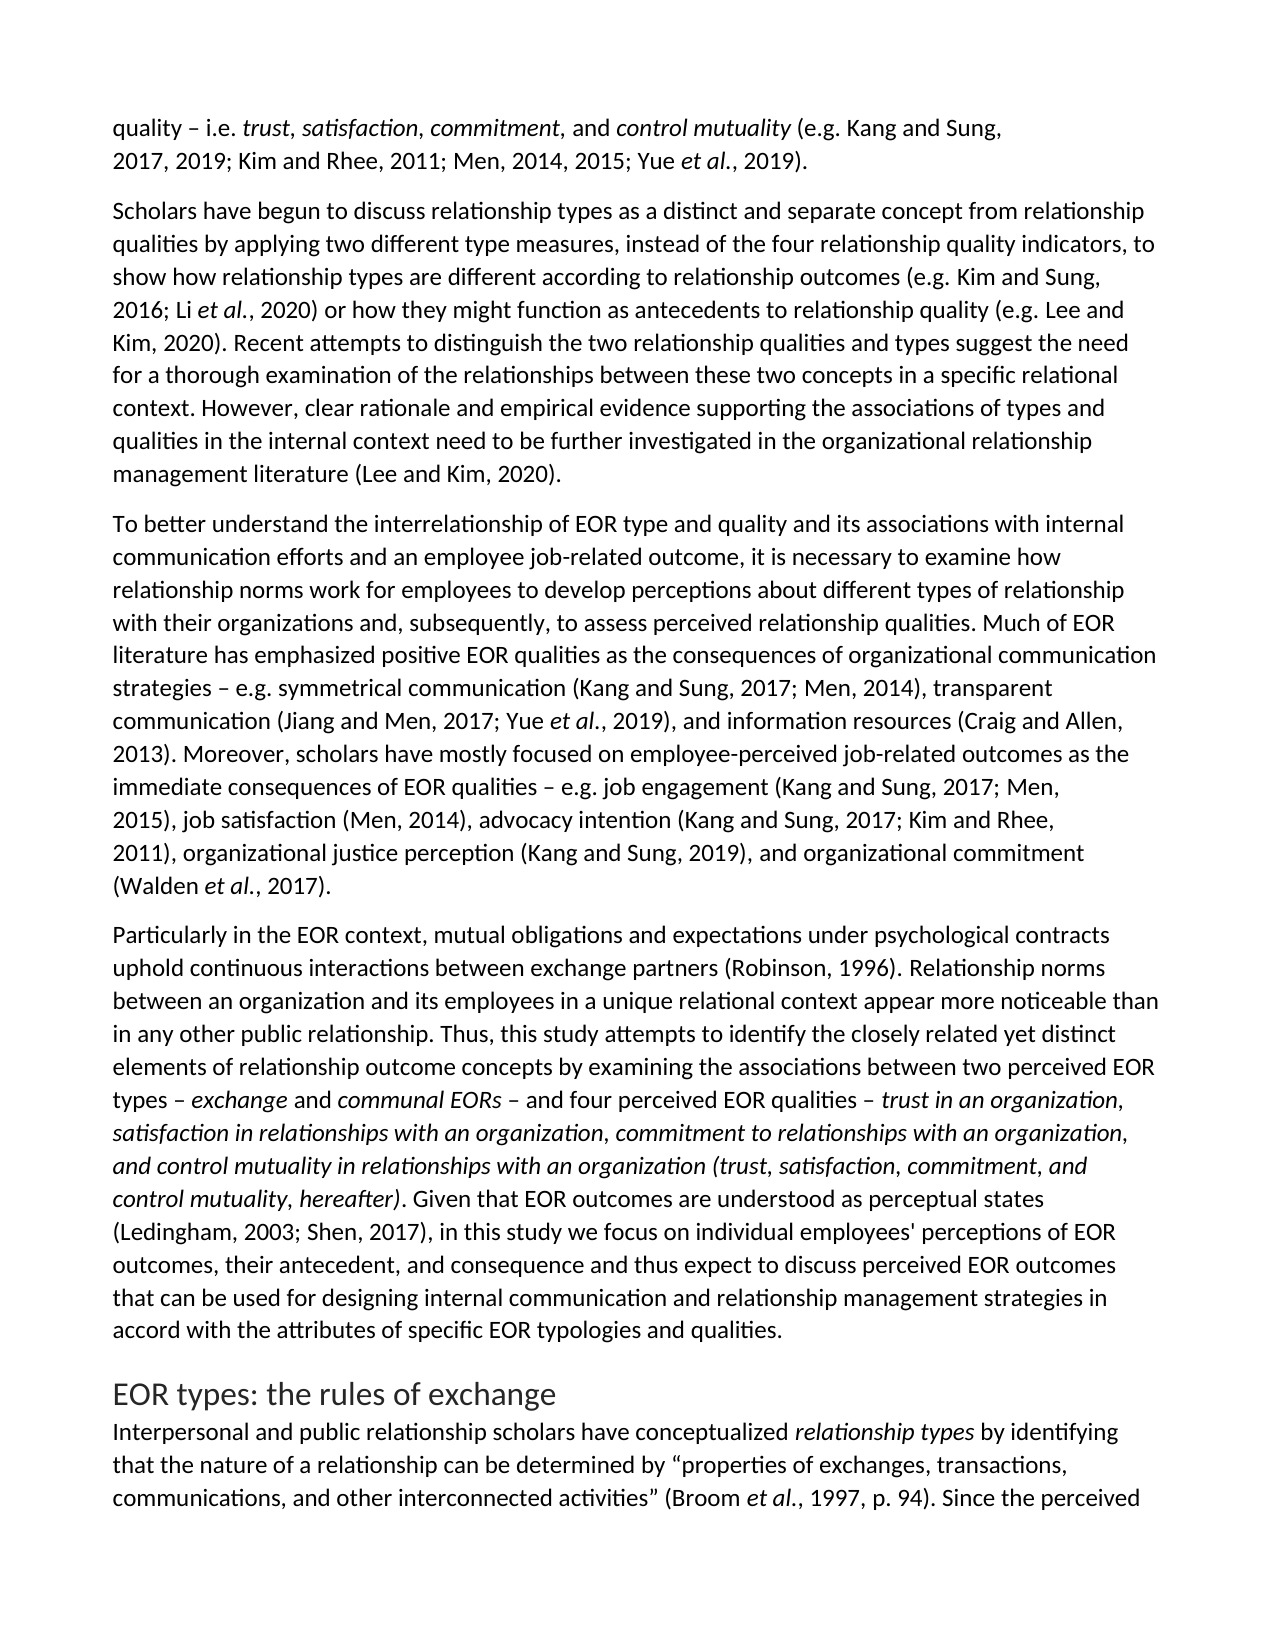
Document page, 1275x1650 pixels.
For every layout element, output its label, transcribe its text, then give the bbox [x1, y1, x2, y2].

text Particularly in the EOR context, mutual obligations and expectations under psychological contracts uphold continuous interactions between exchange partners (Robinson, 1996). Relationship norms between an organization and its employees in a unique relational context appear more noticeable than in any other public relationship. Thus, this study attempts to identify the closely related yet distinct elements of relationship outcome concepts by examining the associations between two perceived EOR types – exchange and communal EORs – and four perceived EOR qualities – trust in an organization, satisfaction in relationships with an organization, commitment to relationships with an organization, and control mutuality in relationships with an organization (trust, satisfaction, commitment, and control mutuality, hereafter). Given that EOR outcomes are understood as perceptual states (Ledingham, 2003; Shen, 2017), in this study we focus on individual employees' perceptions of EOR outcomes, their antecedent, and consequence and thus expect to discuss perceived EOR outcomes that can be used for designing internal communication and relationship management strategies in accord with the attributes of specific EOR typologies and qualities. [112, 919, 1162, 1345]
text To better understand the interrelationship of EOR type and quality and its associations with internal communication efforts and an employee job-related outcome, it is necessary to examine how relationship norms work for employees to develop perceptions about different types of relationship with their organizations and, subsequently, to assess perceived relationship qualities. Much of EOR literature has emphasized positive EOR qualities as the consequences of organizational communication strategies – e.g. symmetrical communication (Kang and Sung, 2017; Men, 2014), transparent communication (Jiang and Men, 2017; Yue et al., 2019), and information resources (Craig and Allen, 2013). Moreover, scholars have mostly focused on employee-perceived job-related outcomes as the immediate consequences of EOR qualities – e.g. job engagement (Kang and Sung, 2017; Men, 2015), job satisfaction (Men, 2014), advocacy intention (Kang and Sung, 2017; Kim and Rhee, 2011), organizational justice perception (Kang and Sung, 2019), and organizational commitment (Walden et al., 2017). [112, 508, 1162, 901]
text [112, 1416, 1162, 1513]
subtitle EOR types: the rules of exchange [112, 1372, 1162, 1413]
text Scholars have begun to discuss relationship types as a distinct and separate concept from relationship qualities by applying two different type measures, instead of the four relationship quality indicators, to show how relationship types are different according to relationship outcomes (e.g. Kim and Sung, 2016; Li et al., 2020) or how they might function as antecedents to relationship quality (e.g. Lee and Kim, 2020). Recent attempts to distinguish the two relationship qualities and types suggest the need for a thorough examination of the relationships between these two concepts in a specific relational context. However, clear rationale and empirical evidence supporting the associations of types and qualities in the internal context need to be further investigated in the organizational relationship management literature (Lee and Kim, 2020). [112, 195, 1162, 489]
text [112, 112, 1162, 176]
